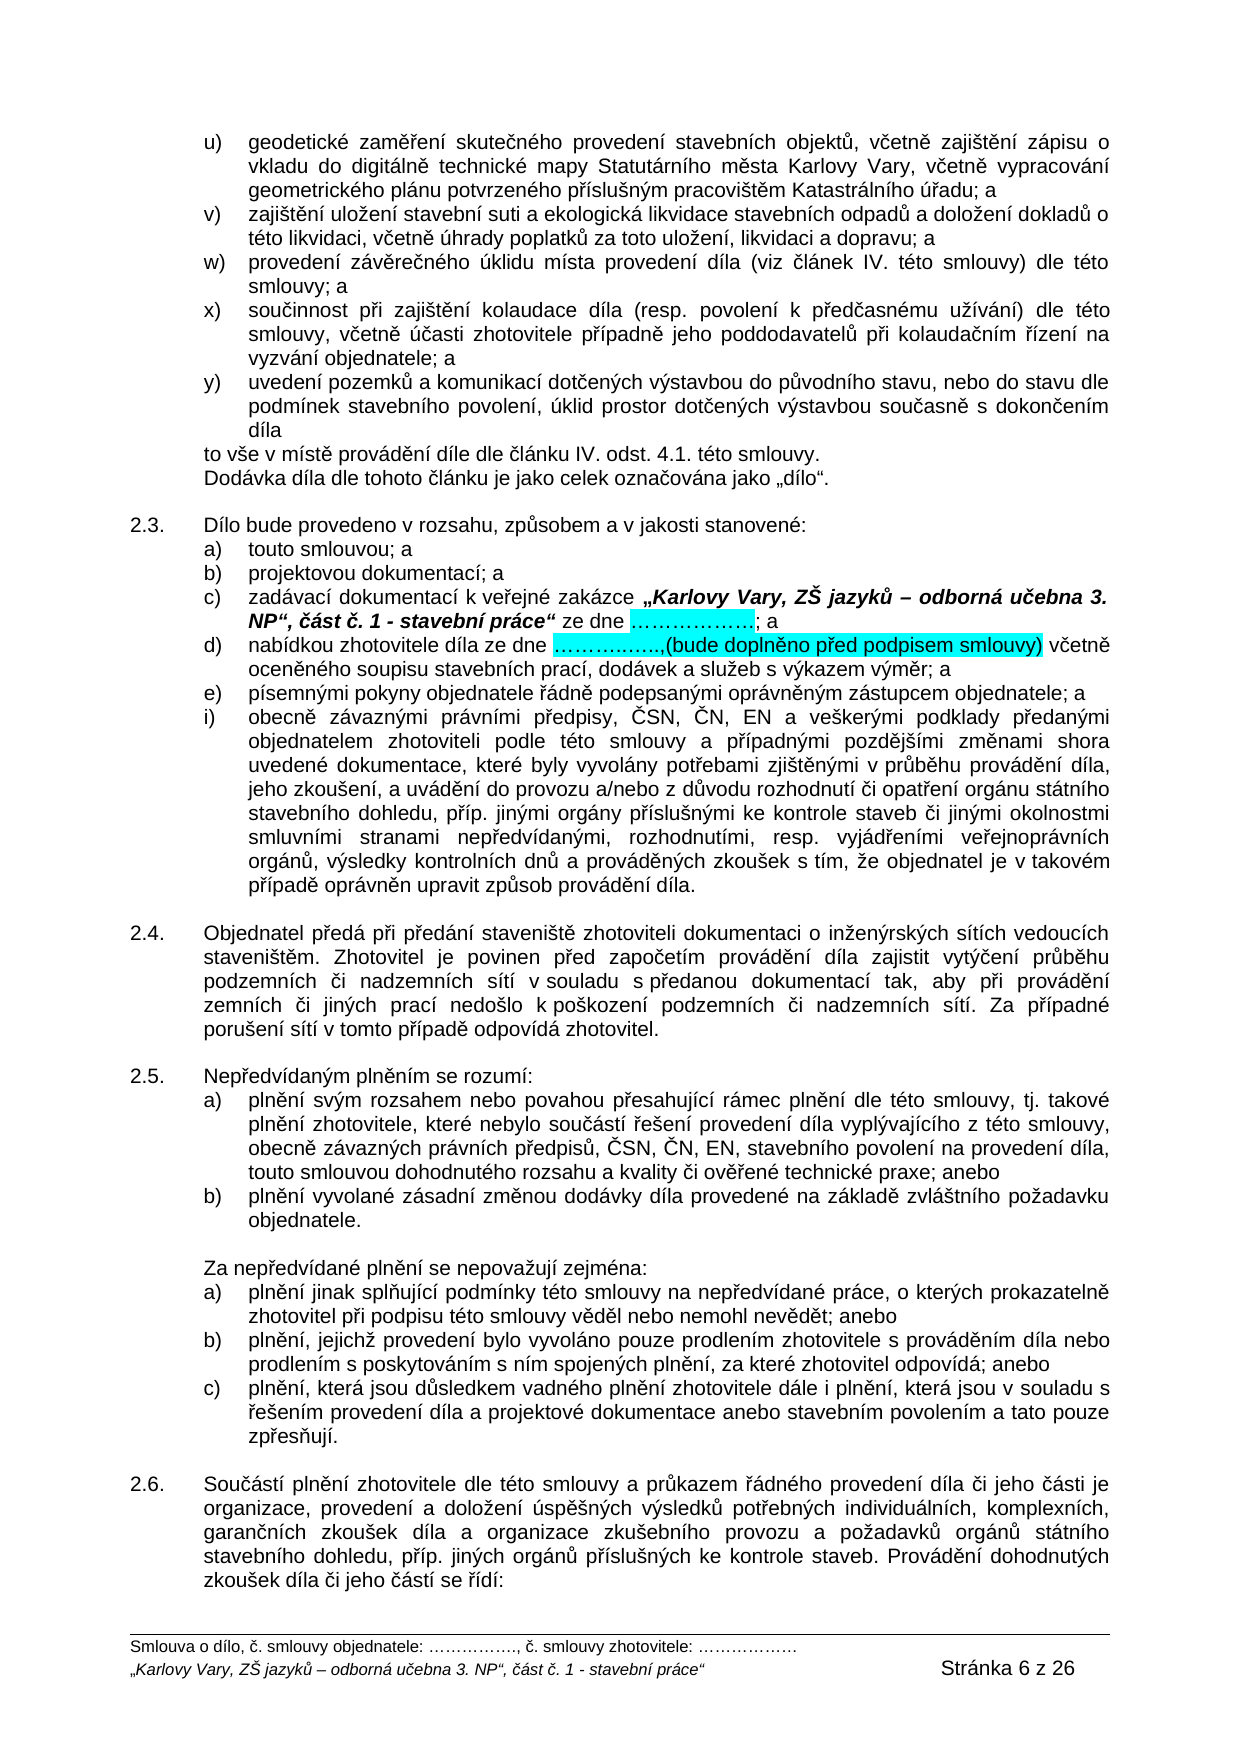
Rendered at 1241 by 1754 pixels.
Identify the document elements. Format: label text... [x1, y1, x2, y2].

list zajištění uložení stavební suti a ekologická likvidace stavebních odpadů a doložení dokladů o této likvidaci, včetně úhrady poplatků za toto uložení, likvidaci a dopravu; a [204, 202, 1110, 250]
list geodetické zaměření skutečného provedení stavebních objektů, včetně zajištění zápisu o vkladu do digitálně technické mapy Statutárního města Karlovy Vary, včetně vypracování geometrického plánu potvrzeného příslušným pracovištěm Katastrálního úřadu; a [204, 130, 1110, 202]
text a) touto smlouvou; a [204, 537, 1110, 561]
text d) nabídkou zhotovitele díla ze dne ………..…..,(bude doplněno před podpisem smlouvy) včetně oceněného soupisu stavebních prací, dodávek a služeb s výkazem výměr; a [204, 633, 1110, 681]
text a) plnění jinak splňující podmínky této smlouvy na nepředvídané práce, o kterých prokazatelně zhotovitel při podpisu této smlouvy věděl nebo nemohl nevědět; anebo [203, 1280, 1110, 1328]
list Součástí plnění zhotovitele dle této smlouvy a průkazem řádného provedení díla či jeho části je organizace, provedení a doložení úspěšných výsledků potřebných individuálních, komplexních, garančních zkoušek díla a organizace zkušebního provozu a požadavků orgánů státního stavebního dohledu, příp. jiných orgánů příslušných ke kontrole staveb. Provádění dohodnutých zkoušek díla či jeho částí se řídí: [130, 1472, 1110, 1591]
list provedení závěrečného úklidu místa provedení díla (viz článek IV. této smlouvy) dle této smlouvy; a [204, 250, 1110, 298]
text b) plnění vyvolané zásadní změnou dodávky díla provedené na základě zvláštního požadavku objednatele. [203, 1184, 1110, 1232]
text i) obecně závaznými právními předpisy, ČSN, ČN, EN a veškerými podklady předanými objednatelem zhotoviteli podle této smlouvy a případnými pozdějšími změnami shora uvedené dokumentace, které byly vyvolány potřebami zjištěnými v průběhu provádění díla, jeho zkoušení, a uvádění do provozu a/nebo z důvodu rozhodnutí či opatření orgánu státního stavebního dohledu, příp. jinými orgány příslušnými ke kontrole staveb či jinými okolnostmi smluvními stranami nepředvídanými, rozhodnutími, resp. vyjádřeními veřejnoprávních orgánů, výsledky kontrolních dnů a prováděných zkoušek s tím, že objednatel je v takovém případě oprávněn upravit způsob provádění díla. [204, 705, 1110, 897]
text c) zadávací dokumentací k veřejné zakázce „Karlovy Vary, ZŠ jazyků – odborná učebna 3. NP“, část č. 1 - stavební práce“ ze dne ………………; a [204, 585, 1110, 633]
text to vše v místě provádění díle dle článku IV. odst. 4.1. této smlouvy. [204, 441, 1110, 465]
list Dílo bude provedeno v rozsahu, způsobem a v jakosti stanovené: [130, 513, 1110, 537]
list Objednatel předá při předání staveniště zhotoviteli dokumentaci o inženýrských sítích vedoucích staveništěm. Zhotovitel je povinen před započetím provádění díla zajistit vytýčení průběhu podzemních či nadzemních sítí v souladu s předanou dokumentací tak, aby při provádění zemních či jiných prací nedošlo k poškození podzemních či nadzemních sítí. Za případné porušení sítí v tomto případě odpovídá zhotovitel. [130, 921, 1110, 1040]
text b) projektovou dokumentací; a [204, 561, 1110, 585]
text a) plnění svým rozsahem nebo povahou přesahující rámec plnění dle této smlouvy, tj. takové plnění zhotovitele, které nebylo součástí řešení provedení díla vyplývajícího z této smlouvy, obecně závazných právních předpisů, ČSN, ČN, EN, stavebního povolení na provedení díla, touto smlouvou dohodnutého rozsahu a kvality či ověřené technické praxe; anebo [203, 1088, 1110, 1184]
text Dodávka díla dle tohoto článku je jako celek označována jako „dílo“. [204, 465, 1110, 489]
text b) plnění, jejichž provedení bylo vyvoláno pouze prodlením zhotovitele s prováděním díla nebo prodlením s poskytováním s ním spojených plnění, za které zhotovitel odpovídá; anebo [203, 1328, 1110, 1376]
text e) písemnými pokyny objednatele řádně podepsanými oprávněným zástupcem objednatele; a [204, 681, 1110, 705]
list součinnost při zajištění kolaudace díla (resp. povolení k předčasnému užívání) dle této smlouvy, včetně účasti zhotovitele případně jeho poddodavatelů při kolaudačním řízení na vyzvání objednatele; a [204, 298, 1110, 369]
list Nepředvídaným plněním se rozumí: [130, 1064, 1110, 1088]
list uvedení pozemků a komunikací dotčených výstavbou do původního stavu, nebo do stavu dle podmínek stavebního povolení, úklid prostor dotčených výstavbou současně s dokončením díla [204, 369, 1110, 441]
text Za nepředvídané plnění se nepovažují zejména: [203, 1256, 1110, 1280]
text c) plnění, která jsou důsledkem vadného plnění zhotovitele dále i plnění, která jsou v souladu s řešením provedení díla a projektové dokumentace anebo stavebním povolením a tato pouze zpřesňují. [203, 1376, 1110, 1448]
